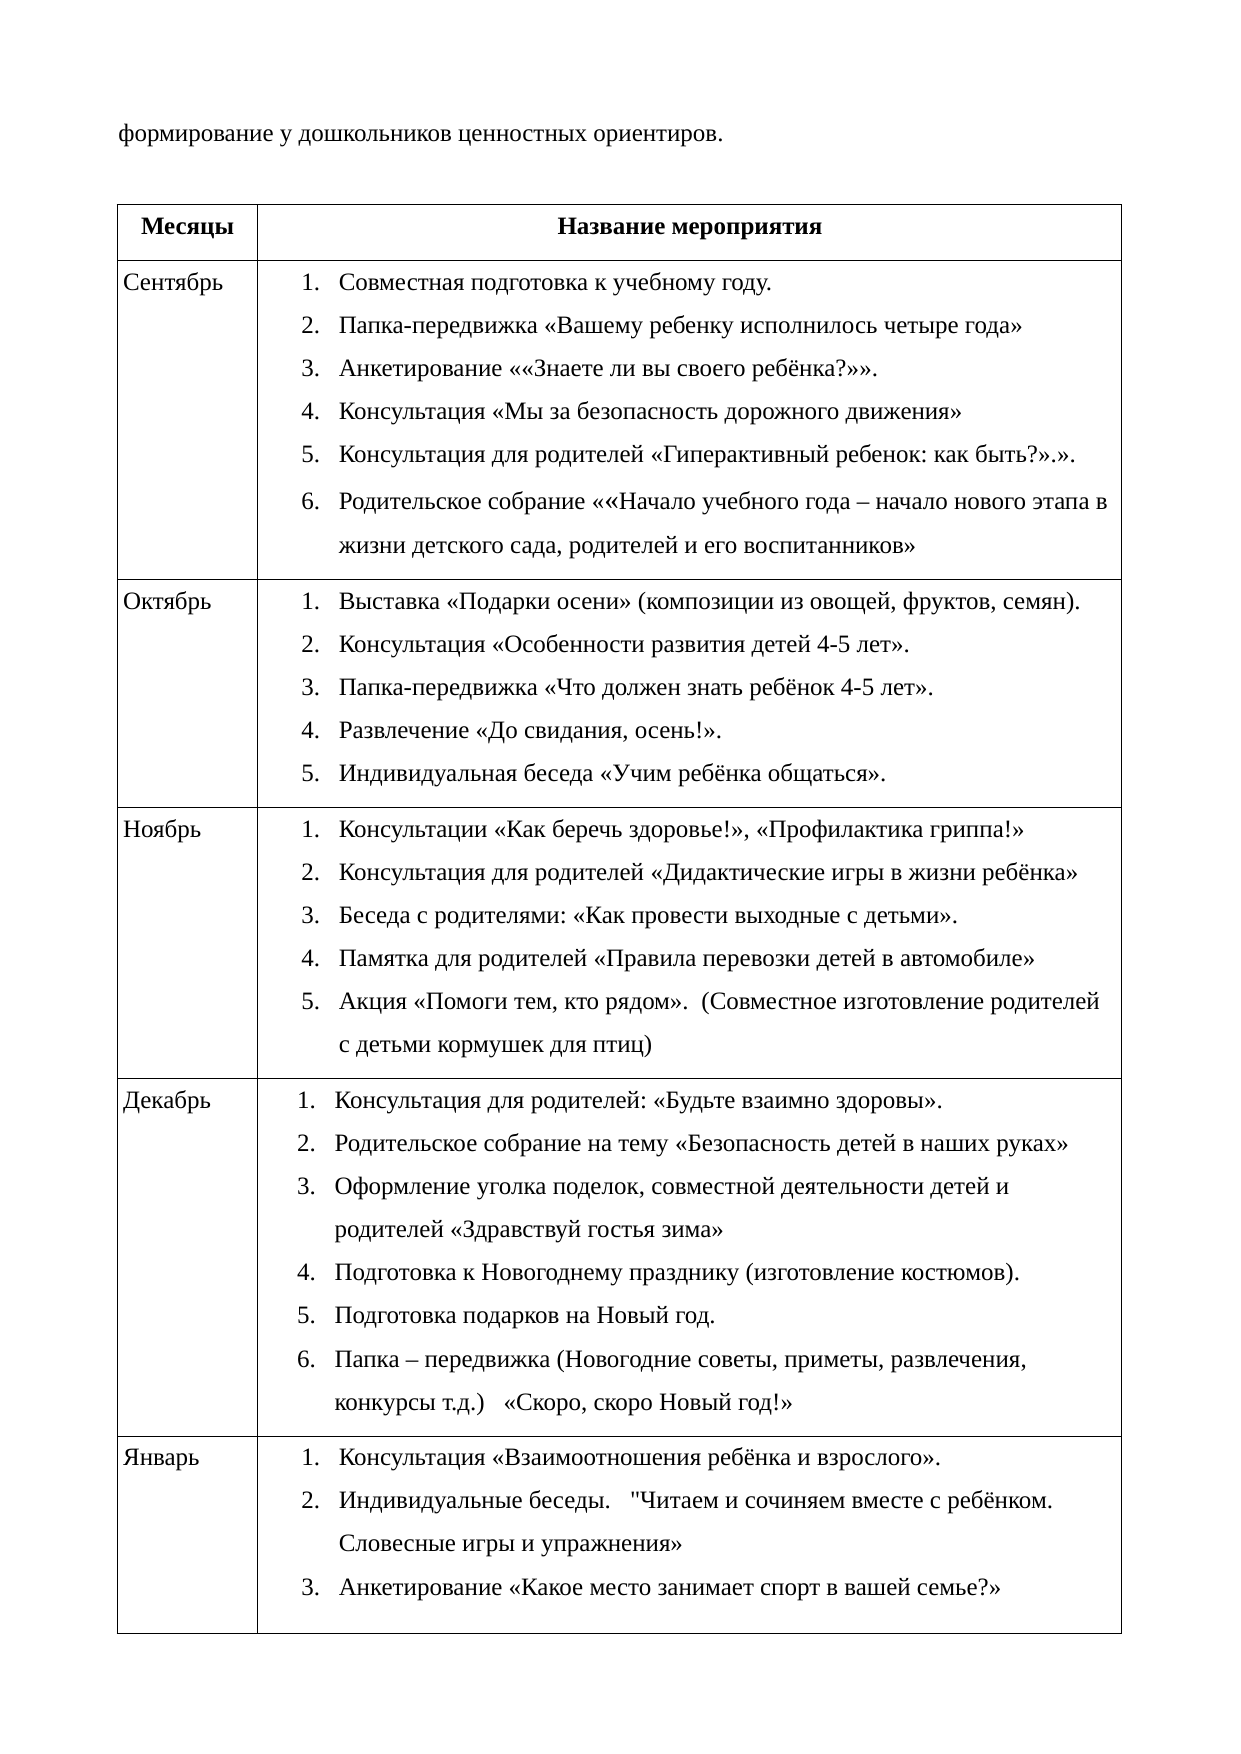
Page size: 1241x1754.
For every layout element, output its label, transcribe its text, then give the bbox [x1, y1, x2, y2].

table_cell Январь [118, 1437, 257, 1633]
table_cell Сентябрь [118, 261, 257, 579]
table_header Месяцы [118, 205, 257, 260]
table_cell Выставка «Подарки осени» (композиции из овощей, фруктов, семян). Консультация «Особенности развития детей 4-5 лет». Папка-передвижка «Что должен знать ребёнок 4-5 лет». Развлечение «До свидания, осень!». Индивидуальная беседа «Учим ребёнка общаться». [258, 580, 1121, 807]
table_cell Консультация для родителей: «Будьте взаимно здоровы». Родительское собрание на тему «Безопасность детей в наших руках» Оформление уголка поделок, совместной деятельности детей и родителей «Здравствуй гостья зима» Подготовка к Новогоднему празднику (изготовление костюмов). Подготовка подарков на Новый год. Папка – передвижка (Новогодние советы, приметы, развлечения, конкурсы т.д.) «Скоро, скоро Новый год!» [258, 1079, 1121, 1436]
table_cell Совместная подготовка к учебному году. Папка-передвижка «Вашему ребенку исполнилось четыре года» Анкетирование ««Знаете ли вы своего ребёнка?»». Консультация «Мы за безопасность дорожного движения» Консультация для родителей «Гиперактивный ребенок: как быть?».». Родительское собрание ««Начало учебного года – начало нового этапа в жизни детского сада, родителей и его воспитанников» [258, 261, 1121, 579]
table_cell Октябрь [118, 580, 257, 807]
table_header Название мероприятия [258, 205, 1121, 260]
table_cell Консультация «Взаимоотношения ребёнка и взрослого». Индивидуальные беседы. "Читаем и сочиняем вместе с ребёнком. Словесные игры и упражнения» Анкетирование «Какое место занимает спорт в вашей семье?» [258, 1437, 1121, 1633]
table_cell Консультации «Как беречь здоровье!», «Профилактика гриппа!» Консультация для родителей «Дидактические игры в жизни ребёнка» Беседа с родителями: «Как провести выходные с детьми». Памятка для родителей «Правила перевозки детей в автомобиле» Акция «Помоги тем, кто рядом». (Совместное изготовление родителей с детьми кормушек для птиц) [258, 808, 1121, 1078]
table_cell Декабрь [118, 1079, 257, 1436]
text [118, 118, 1122, 147]
table_cell Ноябрь [118, 808, 257, 1078]
